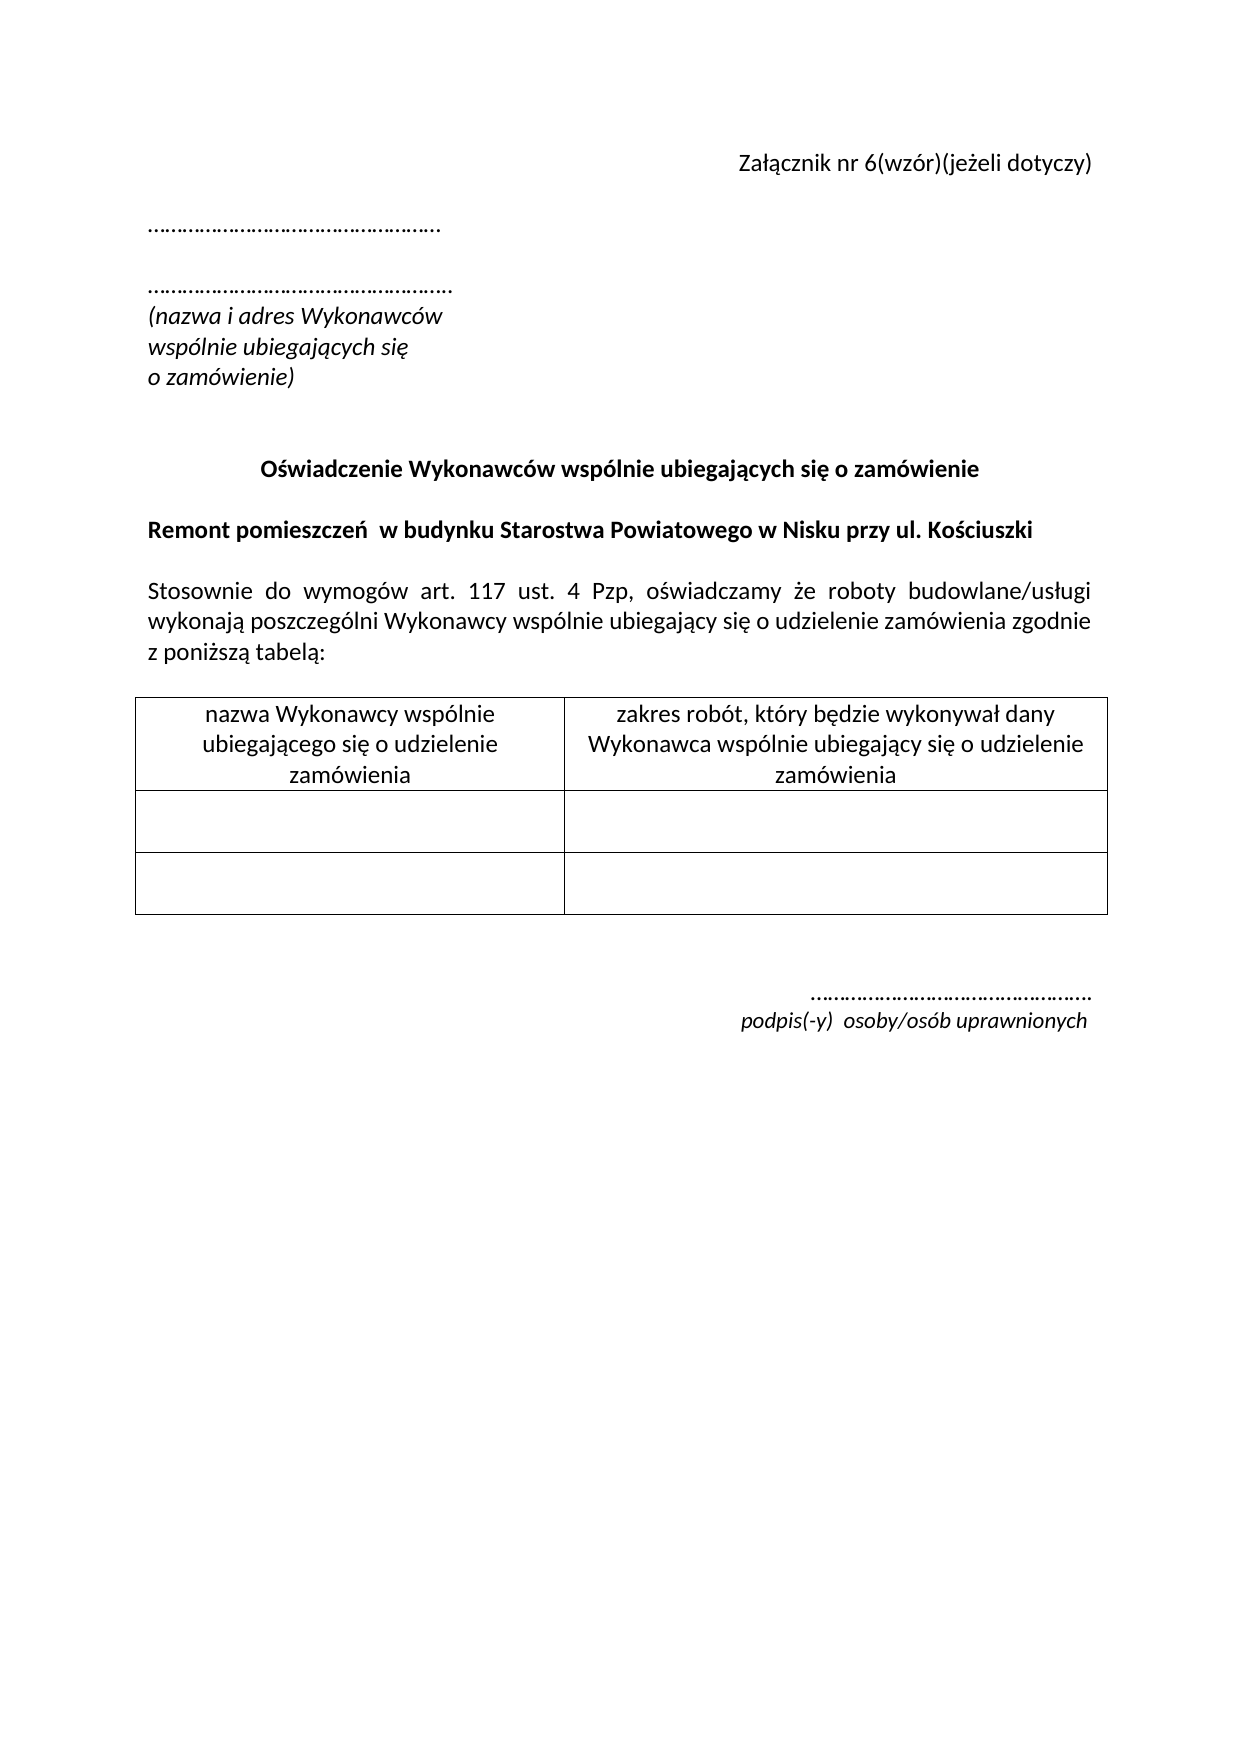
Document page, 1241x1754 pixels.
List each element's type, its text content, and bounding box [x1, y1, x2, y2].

table_cell [136, 853, 564, 914]
text podpis(-y) osoby/osób uprawnionych [148, 1006, 1093, 1034]
text Załącznik nr 6(wzór)(jeżeli dotyczy) [148, 148, 1093, 178]
table_cell [136, 791, 564, 852]
text …………………………………………….. (nazwa i adres Wykonawców wspólnie ubiegających się o zamówienie) [148, 270, 502, 392]
table_header nazwa Wykonawcy wspólnie ubiegającego się o udzielenie zamówienia [136, 698, 564, 789]
table_cell [565, 853, 1107, 914]
text Oświadczenie Wykonawców wspólnie ubiegających się o zamówienie [148, 453, 1093, 483]
text Stosownie do wymogów art. 117 ust. 4 Pzp, oświadczamy że roboty budowlane/usługi wykonają poszczególni Wykonawcy wspólnie ubiegający się o udzielenie zamówienia zgodnie z poniższą tabelą: [148, 575, 1093, 666]
table_cell [565, 791, 1107, 852]
text …………………………………………… [148, 209, 502, 239]
text …………………………………………. [148, 976, 1093, 1006]
text Remont pomieszczeń w budynku Starostwa Powiatowego w Nisku przy ul. Kościuszki [148, 514, 1093, 544]
table_header zakres robót, który będzie wykonywał dany Wykonawca wspólnie ubiegający się o udzielenie zamówienia [565, 698, 1107, 789]
